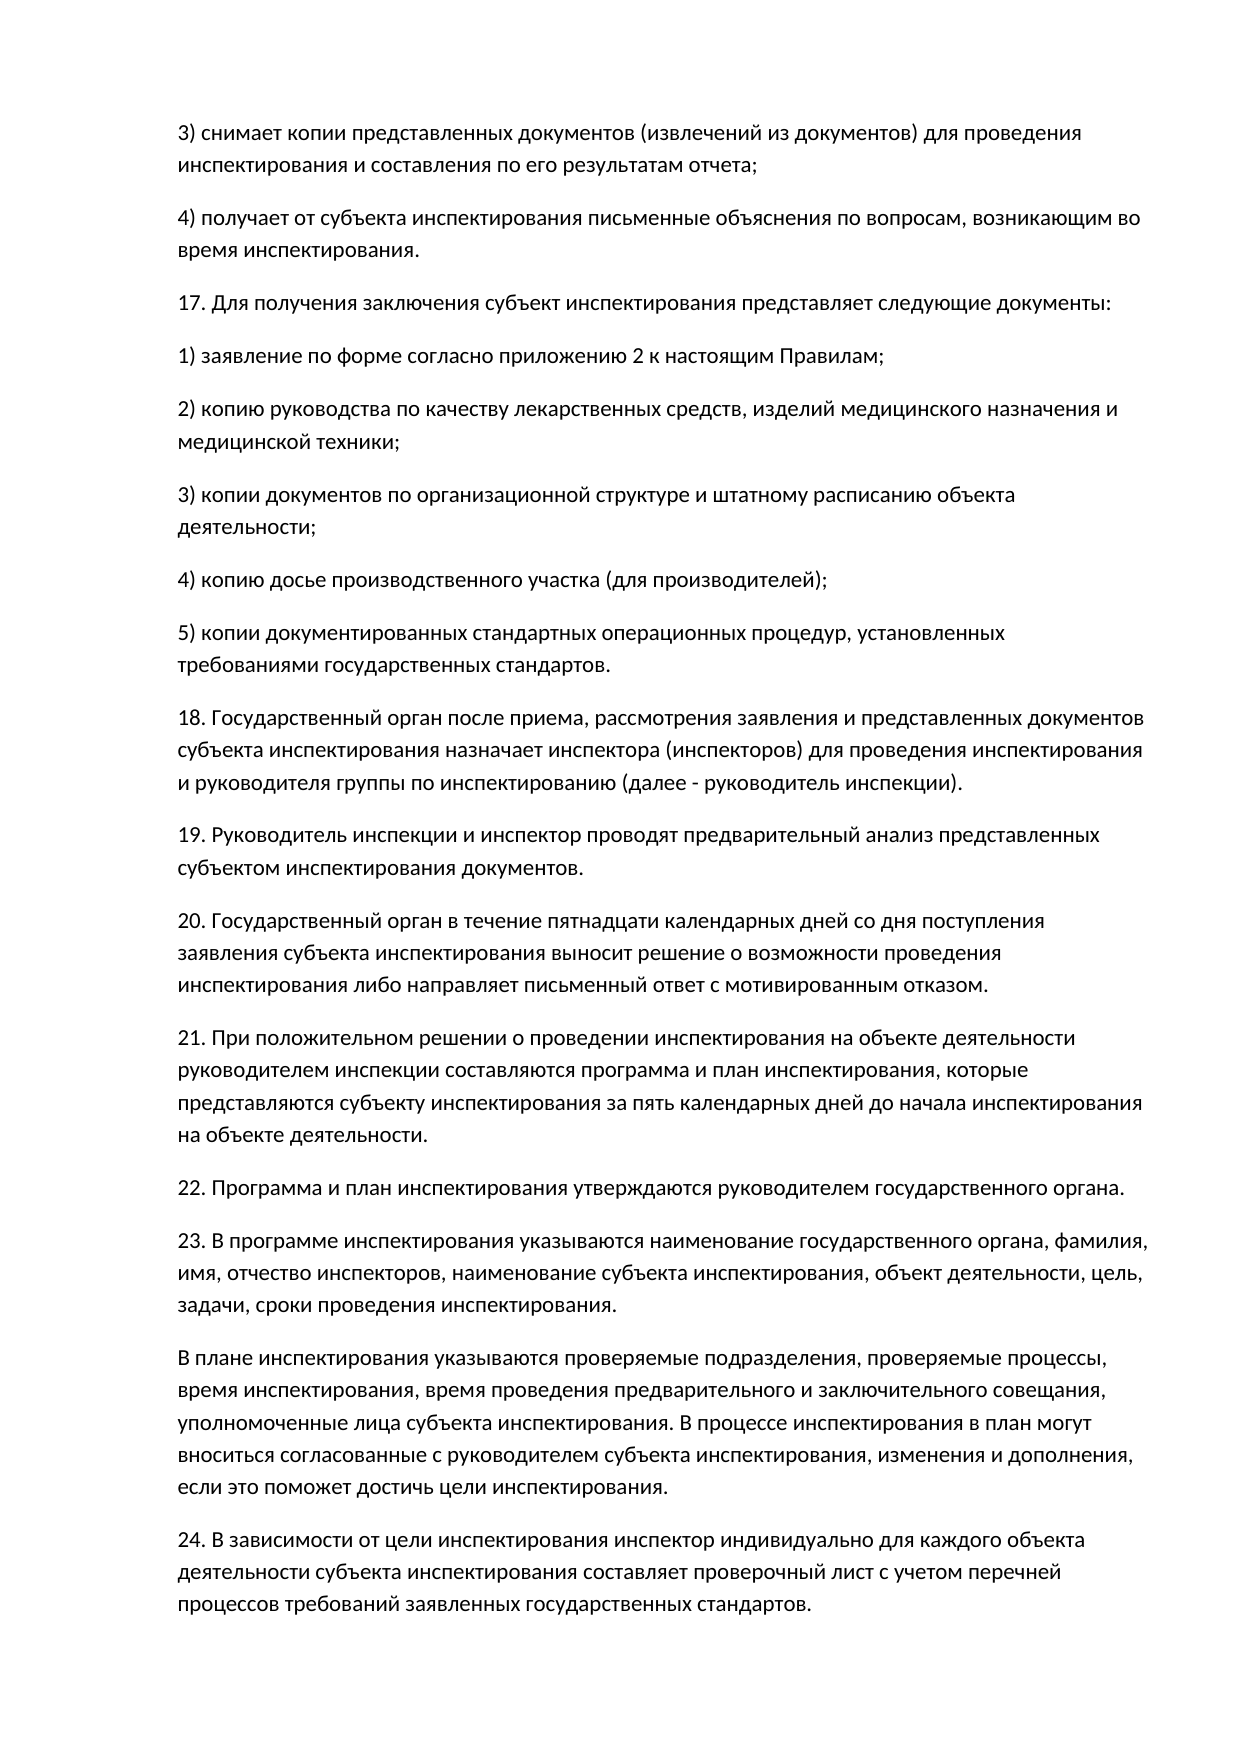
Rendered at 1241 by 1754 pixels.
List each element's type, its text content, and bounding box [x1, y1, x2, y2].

text 3) снимает копии представленных документов (извлечений из документов) для проведения инспектирования и составления по его результатам отчета; [177, 118, 1152, 178]
text 3) копии документов по организационной структуре и штатному расписанию объекта деятельности; [177, 480, 1152, 540]
text 24. В зависимости от цели инспектирования инспектор индивидуально для каждого объекта деятельности субъекта инспектирования составляет проверочный лист с учетом перечней процессов требований заявленных государственных стандартов. [177, 1525, 1152, 1617]
text 17. Для получения заключения субъект инспектирования представляет следующие документы: [177, 288, 1152, 317]
text 21. При положительном решении о проведении инспектирования на объекте деятельности руководителем инспекции составляются программа и план инспектирования, которые представляются субъекту инспектирования за пять календарных дней до начала инспектирования на объекте деятельности. [177, 1023, 1152, 1148]
text 5) копии документированных стандартных операционных процедур, установленных требованиями государственных стандартов. [177, 618, 1152, 678]
text 18. Государственный орган после приема, рассмотрения заявления и представленных документов субъекта инспектирования назначает инспектора (инспекторов) для проведения инспектирования и руководителя группы по инспектированию (далее - руководитель инспекции). [177, 703, 1152, 796]
text 22. Программа и план инспектирования утверждаются руководителем государственного органа. [177, 1173, 1152, 1201]
text 1) заявление по форме согласно приложению 2 к настоящим Правилам; [177, 342, 1152, 369]
text 4) получает от субъекта инспектирования письменные объяснения по вопросам, возникающим во время инспектирования. [177, 203, 1152, 263]
text 23. В программе инспектирования указываются наименование государственного органа, фамилия, имя, отчество инспекторов, наименование субъекта инспектирования, объект деятельности, цель, задачи, сроки проведения инспектирования. [177, 1226, 1152, 1318]
text 2) копию руководства по качеству лекарственных средств, изделий медицинского назначения и медицинской техники; [177, 394, 1152, 455]
text 19. Руководитель инспекции и инспектор проводят предварительный анализ представленных субъектом инспектирования документов. [177, 821, 1152, 881]
text 4) копию досье производственного участка (для производителей); [177, 565, 1152, 593]
text 20. Государственный орган в течение пятнадцати календарных дней со дня поступления заявления субъекта инспектирования выносит решение о возможности проведения инспектирования либо направляет письменный ответ с мотивированным отказом. [177, 906, 1152, 998]
text В плане инспектирования указываются проверяемые подразделения, проверяемые процессы, время инспектирования, время проведения предварительного и заключительного совещания, уполномоченные лица субъекта инспектирования. В процессе инспектирования в план могут вноситься согласованные с руководителем субъекта инспектирования, изменения и дополнения, если это поможет достичь цели инспектирования. [177, 1343, 1152, 1500]
